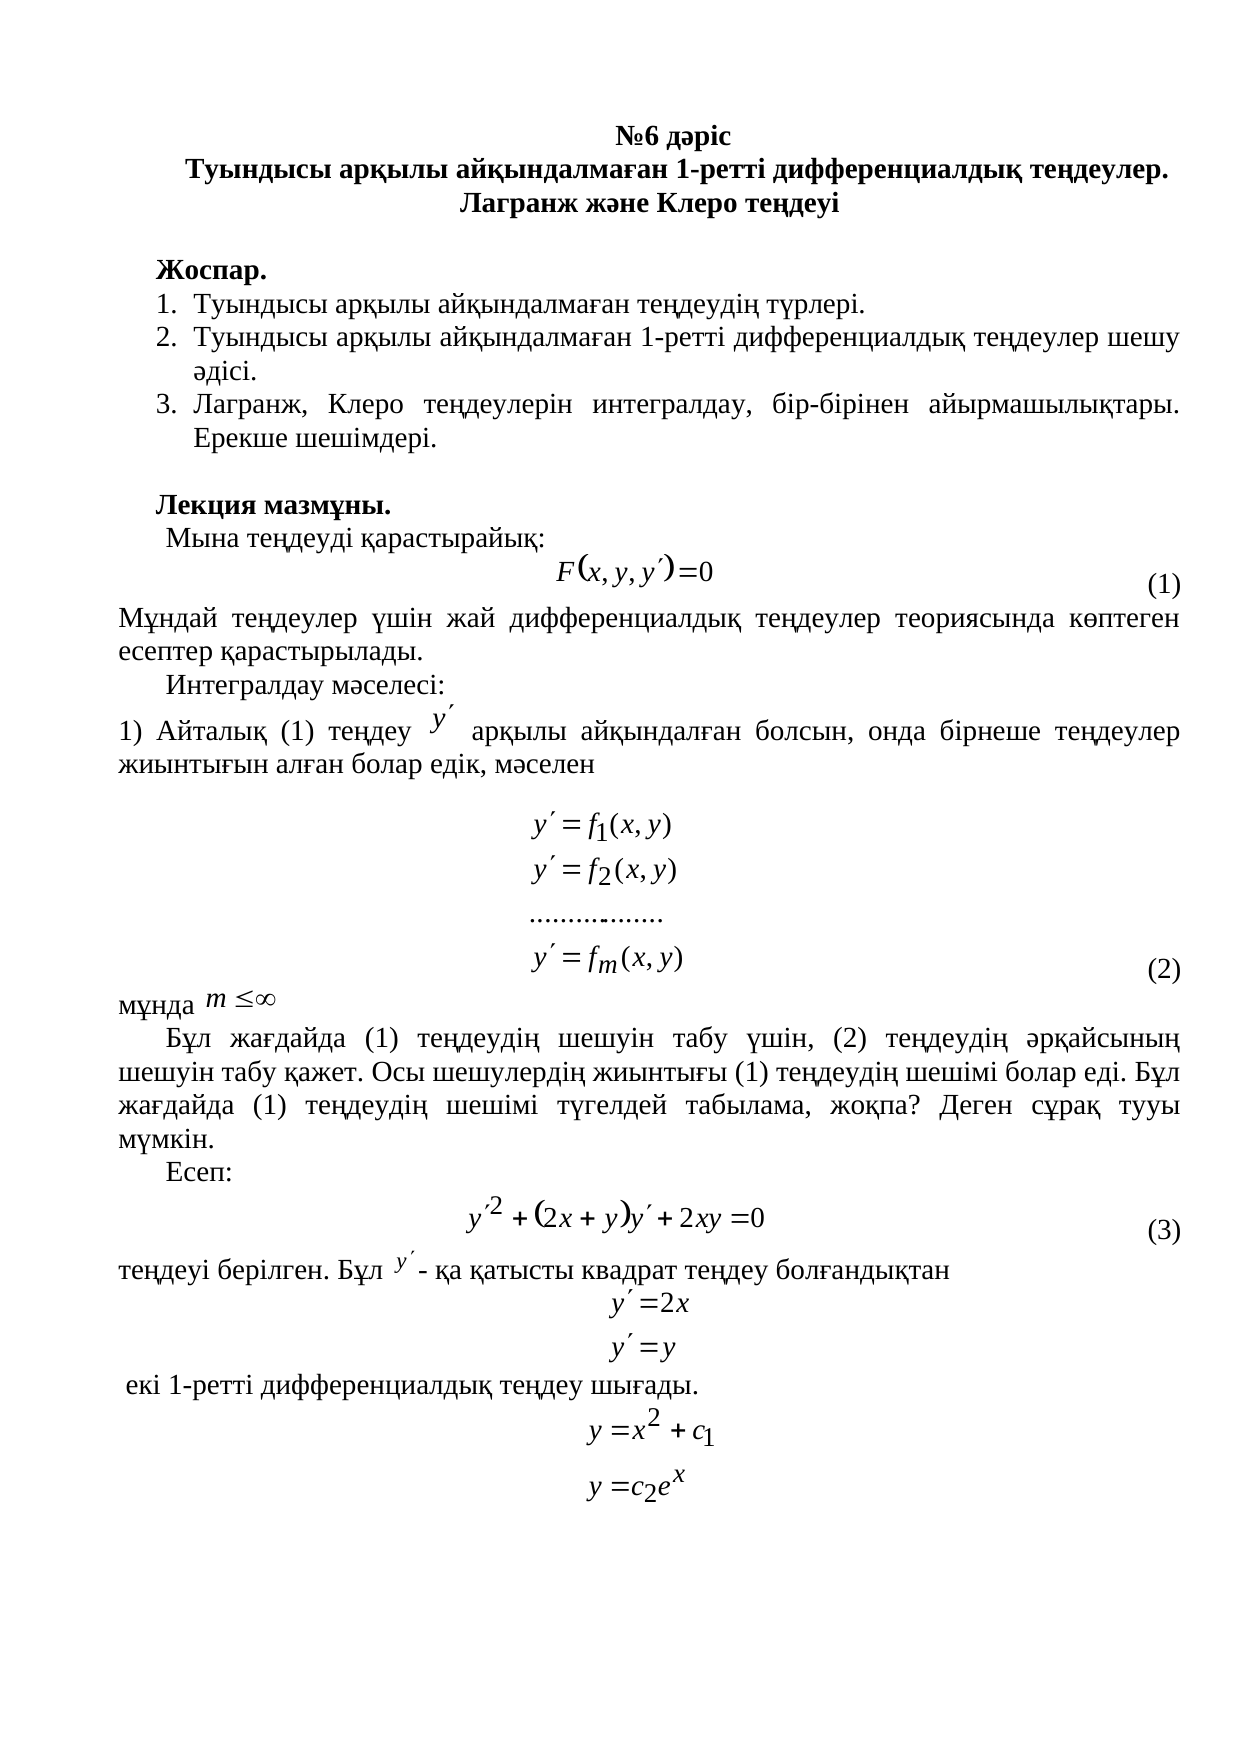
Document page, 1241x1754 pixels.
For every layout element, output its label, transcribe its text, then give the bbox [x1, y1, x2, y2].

text №6 дәріс [118, 118, 1181, 152]
text Мұндай теңдеулер үшін жай дифференциалдық теңдеулер теориясында көптеген есептер қарастырылады. [118, 600, 1181, 667]
list Туындысы арқылы айқындалмаған 1-ретті дифференциалдық теңдеулер шешу әдісі. [156, 319, 1181, 386]
text 1) Айталық (1) теңдеу арқылы айқындалған болсын, онда бірнеше теңдеулер жиынтығын алған болар едік, мәселен [118, 701, 1181, 780]
text екі 1-ретті дифференциалдық теңдеу шығады. [118, 1367, 1181, 1401]
text мұнда [118, 985, 1181, 1020]
list Туындысы арқылы айқындалмаған теңдеудің түрлері. [156, 286, 1181, 319]
text теңдеуі берілген. Бұл - қа қатысты квадрат теңдеу болғандықтан [118, 1246, 1181, 1286]
text Интегралдау мәселесі: [118, 667, 1181, 701]
text Жоспар. [118, 252, 1181, 286]
text (2) [118, 806, 1181, 985]
text Мына теңдеуді қарастырайық: [118, 521, 1181, 554]
list Лагранж, Клеро теңдеулерін интегралдау, бір-бірінен айырмашылықтары. Ерекше шешімдері. [156, 386, 1181, 453]
text Бұл жағдайда (1) теңдеудің шешуін табу үшін, (2) теңдеудің әрқайсының шешуін табу қажет. Осы шешулердің жиынтығы (1) теңдеудің шешімі болар еді. Бұл жағдайда (1) теңдеудің шешімі түгелдей табылама, жоқпа? Деген сұрақ тууы мүмкін. [118, 1020, 1181, 1154]
text Туындысы арқылы айқындалмаған 1-ретті дифференциалдық теңдеулер. Лагранж және Клеро теңдеуі [118, 152, 1181, 219]
text (3) [118, 1188, 1181, 1246]
text (1) [118, 554, 1181, 600]
text Лекция мазмұны. [156, 487, 1181, 521]
text Есеп: [118, 1154, 1181, 1188]
